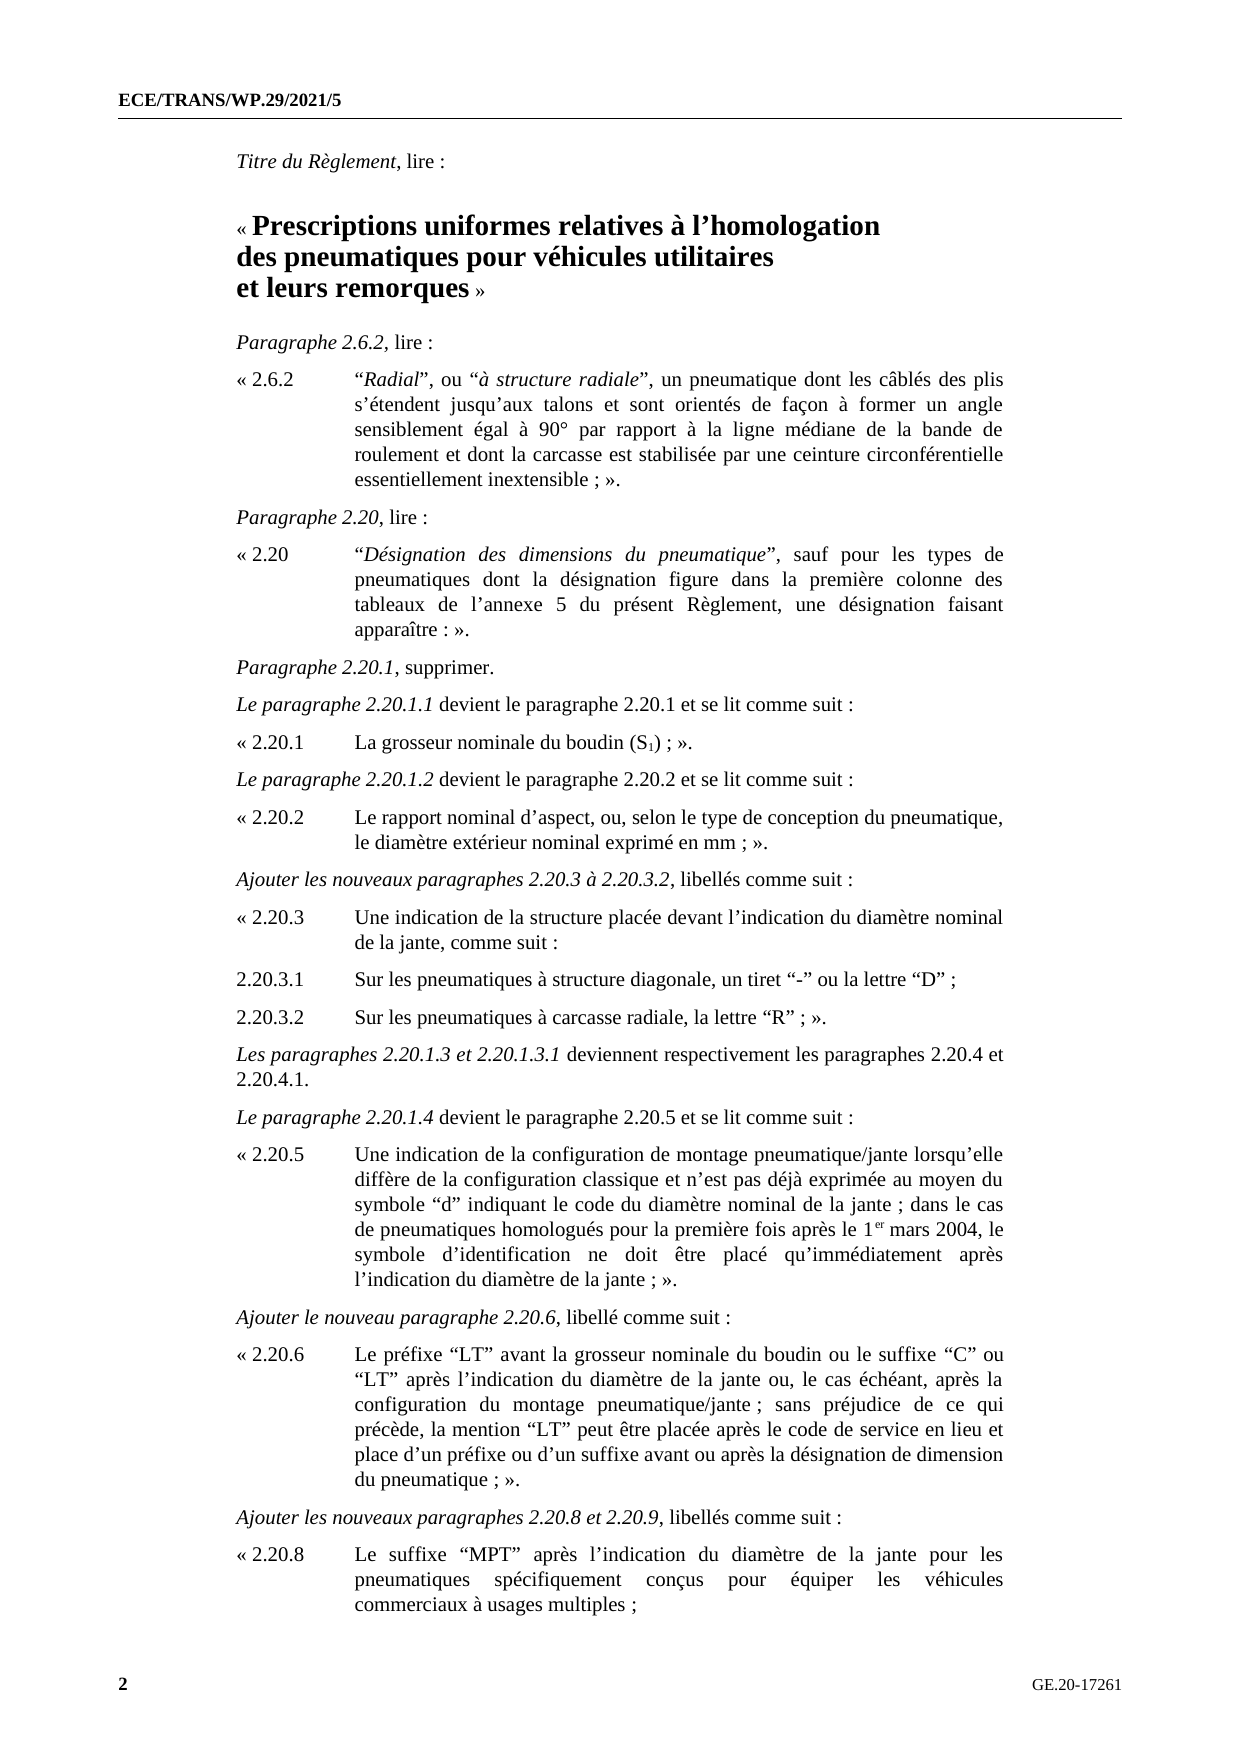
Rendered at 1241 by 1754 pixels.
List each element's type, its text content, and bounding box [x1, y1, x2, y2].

text « 2.20.2 Le rapport nominal d’aspect, ou, selon le type de conception du pneumatique, le diamètre extérieur nominal exprimé en mm ; ». [236, 804, 1004, 854]
text « 2.20 “Désignation des dimensions du pneumatique”, sauf pour les types de pneumatiques dont la désignation figure dans la première colonne des tableaux de l’annexe 5 du présent Règlement, une désignation faisant apparaître : ». [236, 541, 1004, 641]
text Titre du Règlement, lire : [236, 148, 1004, 173]
text 2.20.3.1 Sur les pneumatiques à structure diagonale, un tiret “-” ou la lettre “D” ; [236, 966, 1004, 991]
text Ajouter le nouveau paragraphe 2.20.6, libellé comme suit : [236, 1304, 1004, 1329]
text Paragraphe 2.20, lire : [236, 504, 1004, 529]
text « 2.20.8 Le suffixe “MPT” après l’indication du diamètre de la jante pour les pneumatiques spécifiquement conçus pour équiper les véhicules commerciaux à usages multiples ; [236, 1541, 1004, 1616]
text « 2.6.2 “Radial”, ou “à structure radiale”, un pneumatique dont les câblés des plis s’étendent jusqu’aux talons et sont orientés de façon à former un angle sensiblement égal à 90° par rapport à la ligne médiane de la bande de roulement et dont la carcasse est stabilisée par une ceinture circonférentielle essentiellement inextensible ; ». [236, 366, 1004, 491]
text 2.20.3.2 Sur les pneumatiques à carcasse radiale, la lettre “R” ; ». [236, 1004, 1004, 1029]
text « 2.20.6 Le préfixe “LT” avant la grosseur nominale du boudin ou le suffixe “C” ou “LT” après l’indication du diamètre de la jante ou, le cas échéant, après la configuration du montage pneumatique/jante ; sans préjudice de ce qui précède, la mention “LT” peut être placée après le code de service en lieu et place d’un préfixe ou d’un suffixe avant ou après la désignation de dimension du pneumatique ; ». [236, 1341, 1004, 1491]
text Le paragraphe 2.20.1.1 devient le paragraphe 2.20.1 et se lit comme suit : [236, 691, 1004, 716]
text « Prescriptions uniformes relatives à l’homologation des pneumatiques pour véhicules utilitaires et leurs remorques » [118, 210, 1004, 304]
text Le paragraphe 2.20.1.4 devient le paragraphe 2.20.5 et se lit comme suit : [236, 1104, 1004, 1129]
text Le paragraphe 2.20.1.2 devient le paragraphe 2.20.2 et se lit comme suit : [236, 766, 1004, 791]
text Les paragraphes 2.20.1.3 et 2.20.1.3.1 deviennent respectivement les paragraphes 2.20.4 et 2.20.4.1. [236, 1041, 1004, 1091]
text « 2.20.1 La grosseur nominale du boudin (S1) ; ». [236, 729, 1004, 754]
text « 2.20.3 Une indication de la structure placée devant l’indication du diamètre nominal de la jante, comme suit : [236, 904, 1004, 954]
text Ajouter les nouveaux paragraphes 2.20.8 et 2.20.9, libellés comme suit : [236, 1504, 1004, 1529]
text Paragraphe 2.6.2, lire : [236, 329, 1004, 354]
text « 2.20.5 Une indication de la configuration de montage pneumatique/jante lorsqu’elle diffère de la configuration classique et n’est pas déjà exprimée au moyen du symbole “d” indiquant le code du diamètre nominal de la jante ; dans le cas de pneumatiques homologués pour la première fois après le 1er mars 2004, le symbole d’identification ne doit être placé qu’immédiatement après l’indication du diamètre de la jante ; ». [236, 1141, 1004, 1291]
text Ajouter les nouveaux paragraphes 2.20.3 à 2.20.3.2, libellés comme suit : [236, 866, 1004, 891]
text Paragraphe 2.20.1, supprimer. [236, 654, 1004, 679]
